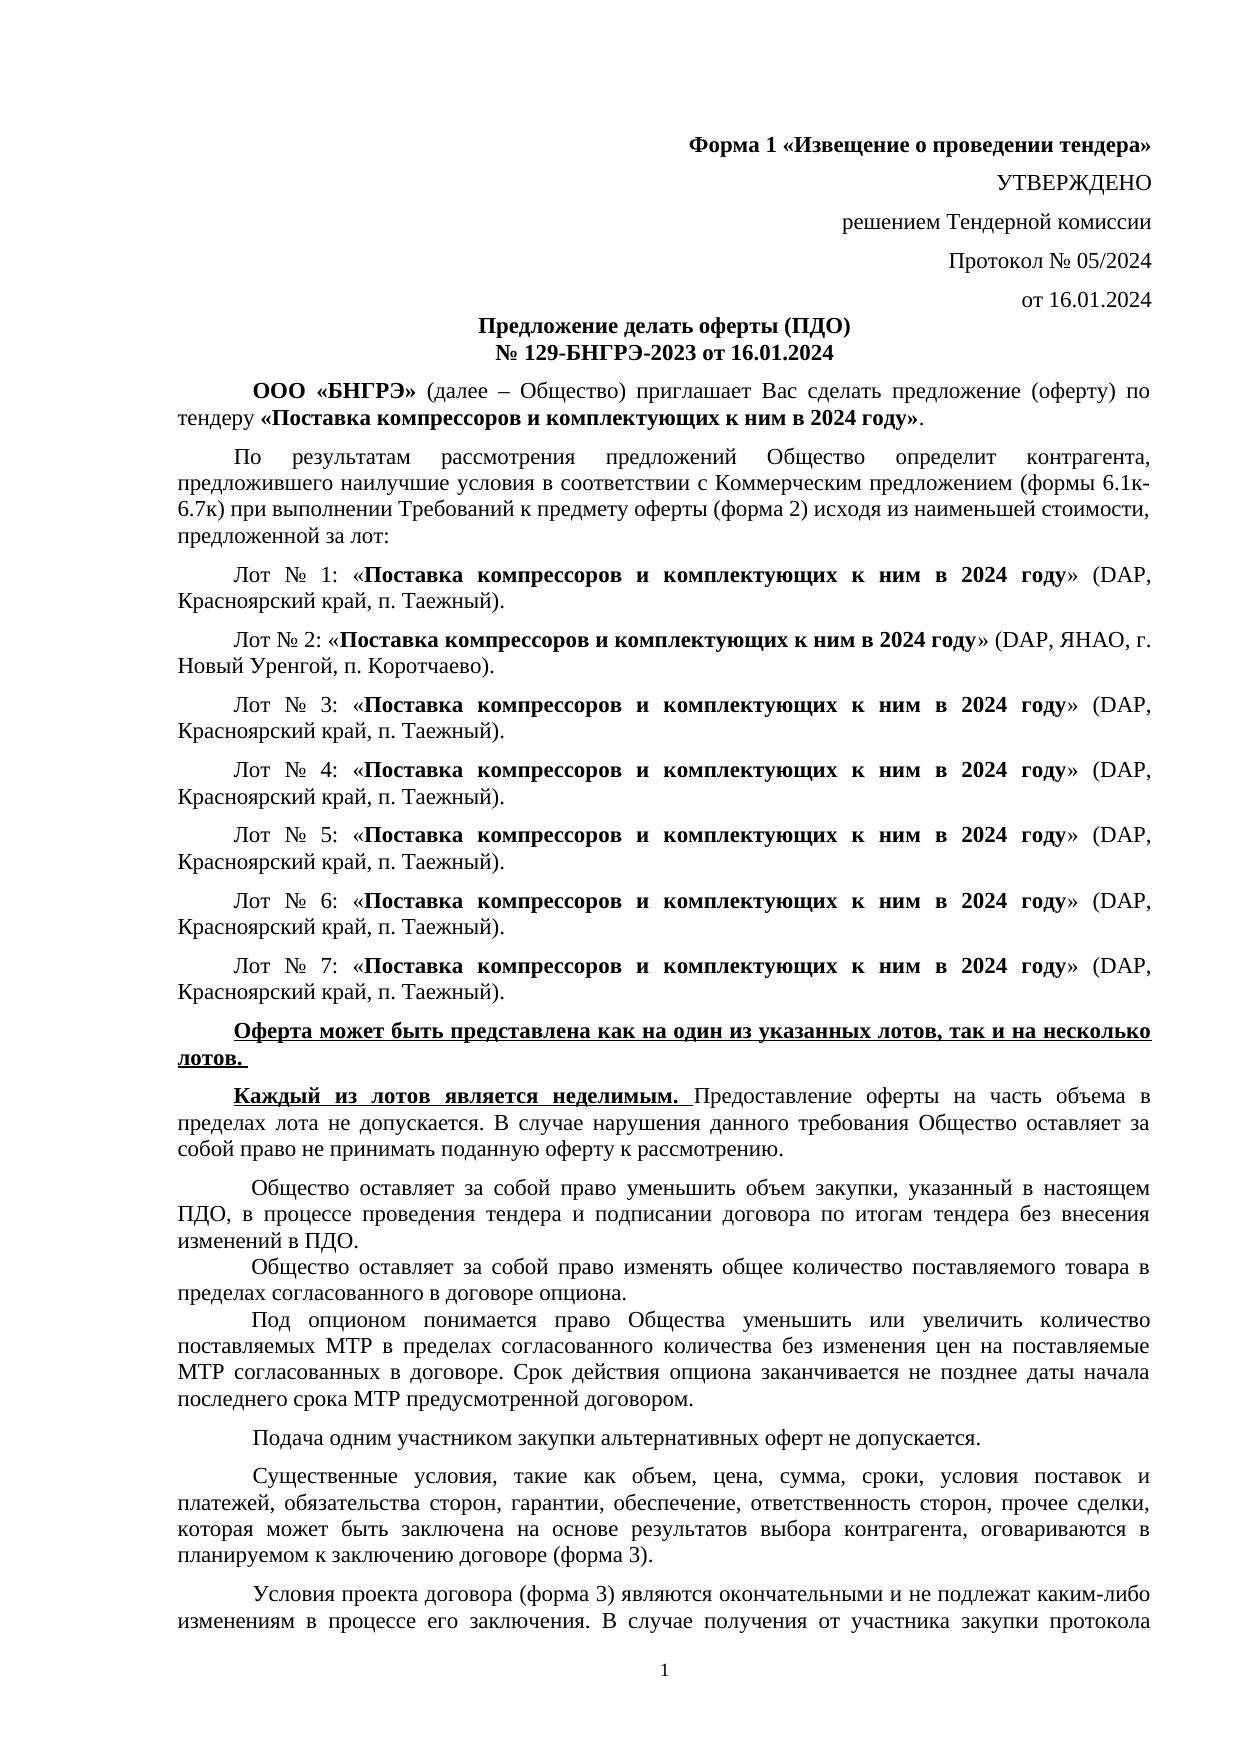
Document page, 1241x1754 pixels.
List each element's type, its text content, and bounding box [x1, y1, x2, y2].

text Подача одним участником закупки альтернативных оферт не допускается. [177, 1424, 1152, 1450]
text Протокол № 05/2024 [177, 247, 1152, 273]
text ООО «БНГРЭ» (далее – Общество) приглашает Вас сделать предложение (оферту) по тендеру «Поставка компрессоров и комплектующих к ним в 2024 году». [177, 378, 1152, 430]
text Общество оставляет за собой право уменьшить объем закупки, указанный в настоящем ПДО, в процессе проведения тендера и подписании договора по итогам тендера без внесения изменений в ПДО. [177, 1174, 1152, 1253]
text Лот № 5: «Поставка компрессоров и комплектующих к ним в 2024 году» (DAP, Красноярский край, п. Таежный). [177, 822, 1152, 874]
text Лот № 6: «Поставка компрессоров и комплектующих к ним в 2024 году» (DAP, Красноярский край, п. Таежный). [177, 887, 1152, 939]
text Каждый из лотов является неделимым. Предоставление оферты на часть объема в пределах лота не допускается. В случае нарушения данного требования Общество оставляет за собой право не принимать поданную оферту к рассмотрению. [177, 1082, 1152, 1161]
text Лот № 1: «Поставка компрессоров и комплектующих к ним в 2024 году» (DAP, Красноярский край, п. Таежный). [177, 561, 1152, 613]
text Под опционом понимается право Общества уменьшить или увеличить количество поставляемых МТР в пределах согласованного количества без изменения цен на поставляемые МТР согласованных в договоре. Срок действия опциона заканчивается не позднее даты начала последнего срока МТР предусмотренной договором. [177, 1306, 1152, 1411]
text Лот № 7: «Поставка компрессоров и комплектующих к ним в 2024 году» (DAP, Красноярский край, п. Таежный). [177, 952, 1152, 1005]
text Лот № 2: «Поставка компрессоров и комплектующих к ним в 2024 году» (DAP, ЯНАО, г. Новый Уренгой, п. Коротчаево). [177, 626, 1152, 679]
text Общество оставляет за собой право изменять общее количество поставляемого товара в пределах согласованного в договоре опциона. [177, 1253, 1152, 1306]
text № 129-БНГРЭ-2023 от 16.01.2024 [177, 339, 1152, 365]
text Предложение делать оферты (ПДО) [177, 312, 1152, 339]
text Лот № 4: «Поставка компрессоров и комплектующих к ним в 2024 году» (DAP, Красноярский край, п. Таежный). [177, 756, 1152, 809]
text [177, 1580, 1152, 1633]
text По результатам рассмотрения предложений Общество определит контрагента, предложившего наилучшие условия в соответствии с Коммерческим предложением (формы 6.1к-6.7к) при выполнении Требований к предмету оферты (форма 2) исходя из наименьшей стоимости, предложенной за лот: [177, 443, 1152, 548]
text УТВЕРЖДЕНО [177, 169, 1152, 196]
text решением Тендерной комиссии [177, 208, 1152, 235]
text Существенные условия, такие как объем, цена, сумма, сроки, условия поставок и платежей, обязательства сторон, гарантии, обеспечение, ответственность сторон, прочее сделки, которая может быть заключена на основе результатов выбора контрагента, оговариваются в планируемом к заключению договоре (форма 3). [177, 1462, 1152, 1568]
text от 16.01.2024 [177, 286, 1152, 312]
text Лот № 3: «Поставка компрессоров и комплектующих к ним в 2024 году» (DAP, Красноярский край, п. Таежный). [177, 691, 1152, 744]
text Форма 1 «Извещение о проведении тендера» [177, 131, 1152, 157]
text Оферта может быть представлена как на один из указанных лотов, так и на несколько лотов. [177, 1017, 1152, 1070]
